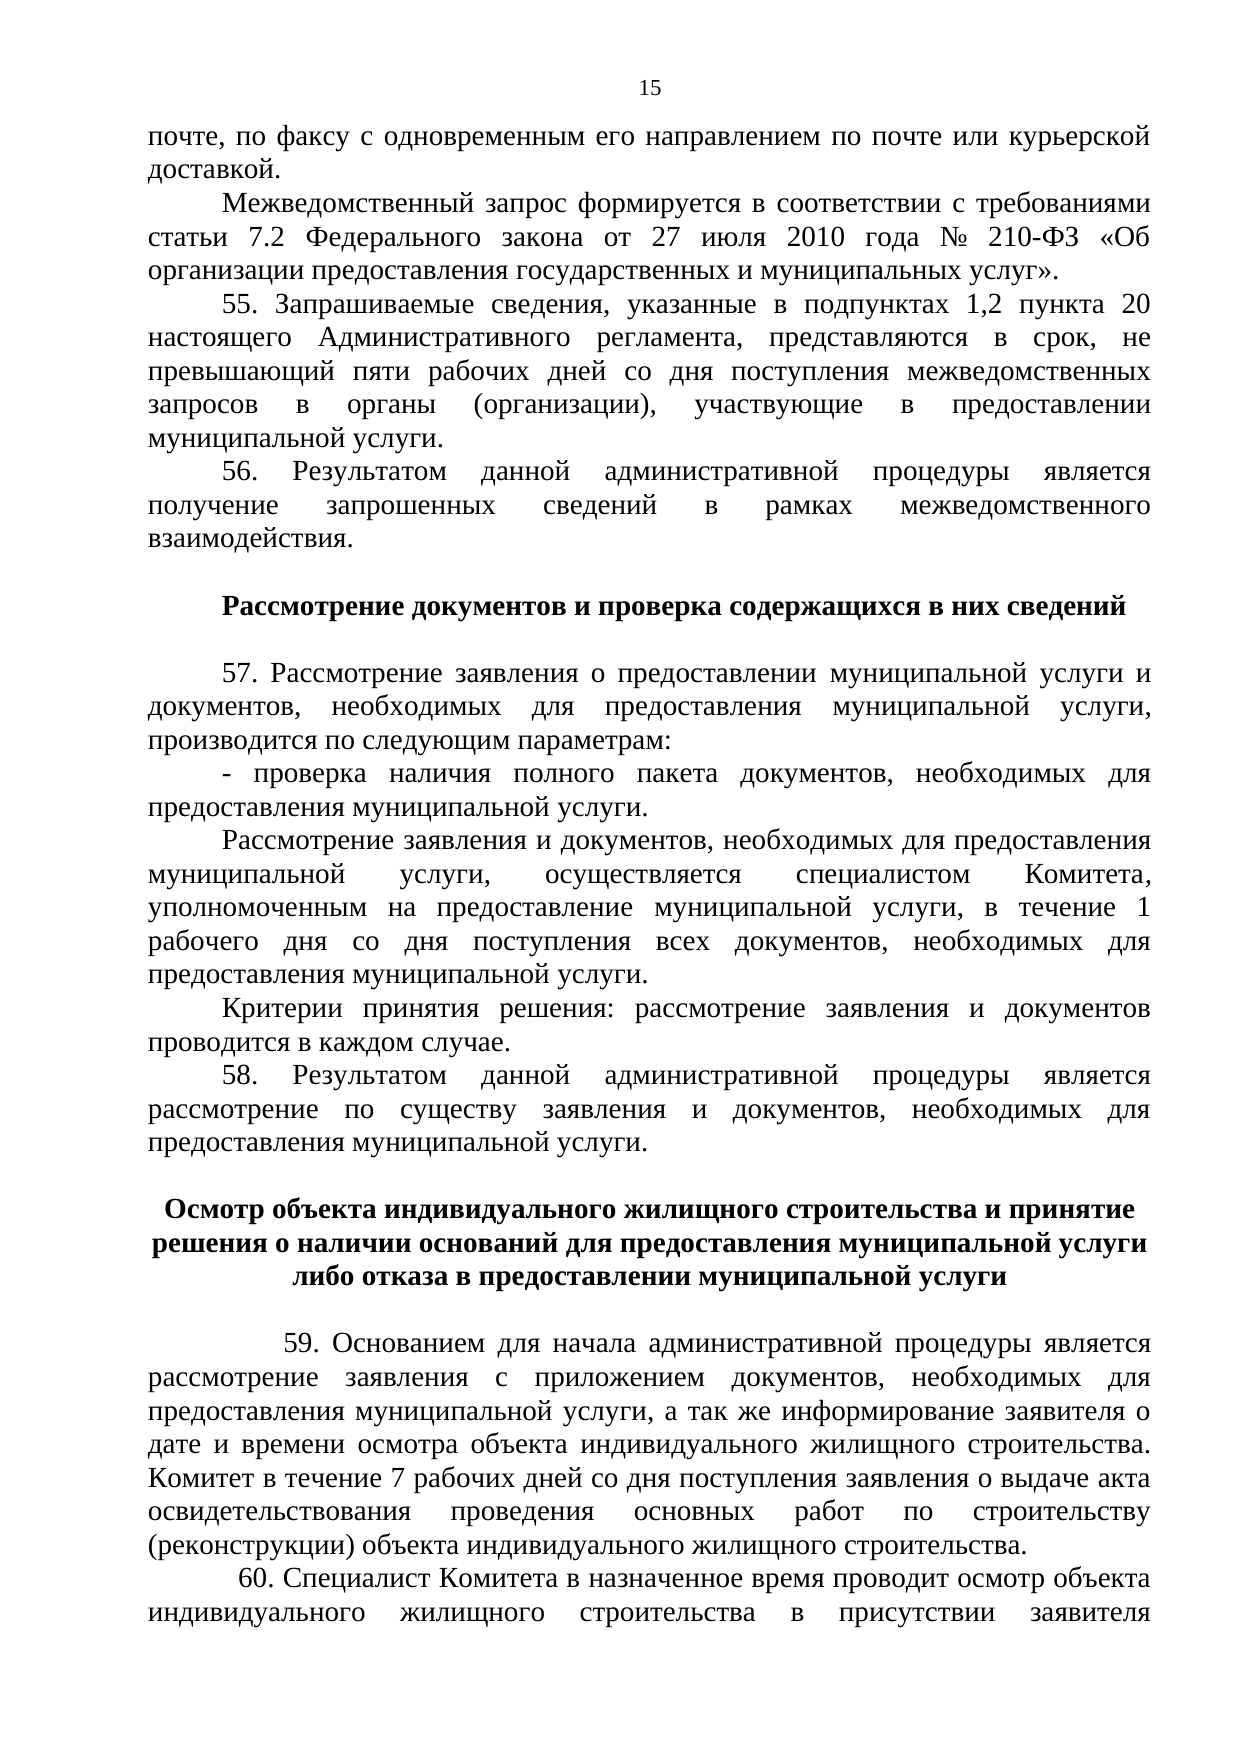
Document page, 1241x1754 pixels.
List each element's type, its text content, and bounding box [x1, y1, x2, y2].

text 59. Основанием для начала административной процедуры является рассмотрение заявления с приложением документов, необходимых для предоставления муниципальной услуги, а так же информирование заявителя о дате и времени осмотра объекта индивидуального жилищного строительства. Комитет в течение 7 рабочих дней со дня поступления заявления о выдаче акта освидетельствования проведения основных работ по строительству (реконструкции) объекта индивидуального жилищного строительства. [148, 1326, 1152, 1560]
text 58. Результатом данной административной процедуры является рассмотрение по существу заявления и документов, необходимых для предоставления муниципальной услуги. [148, 1057, 1152, 1158]
text Осмотр объекта индивидуального жилищного строительства и принятие решения о наличии оснований для предоставления муниципальной услуги либо отказа в предоставлении муниципальной услуги [148, 1191, 1152, 1292]
text Критерии принятия решения: рассмотрение заявления и документов проводится в каждом случае. [148, 990, 1152, 1057]
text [148, 118, 1152, 185]
text - проверка наличия полного пакета документов, необходимых для предоставления муниципальной услуги. [148, 755, 1152, 822]
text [148, 1560, 1152, 1627]
text Межведомственный запрос формируется в соответствии с требованиями статьи 7.2 Федерального закона от 27 июля 2010 года № 210-ФЗ «Об организации предоставления государственных и муниципальных услуг». [148, 185, 1152, 286]
text 56. Результатом данной административной процедуры является получение запрошенных сведений в рамках межведомственного взаимодействия. [148, 453, 1152, 554]
text Рассмотрение заявления и документов, необходимых для предоставления муниципальной услуги, осуществляется специалистом Комитета, уполномоченным на предоставление муниципальной услуги, в течение 1 рабочего дня со дня поступления всех документов, необходимых для предоставления муниципальной услуги. [148, 822, 1152, 990]
text 57. Рассмотрение заявления о предоставлении муниципальной услуги и документов, необходимых для предоставления муниципальной услуги, производится по следующим параметрам: [148, 655, 1152, 755]
text Рассмотрение документов и проверка содержащихся в них сведений [148, 588, 1152, 621]
text 55. Запрашиваемые сведения, указанные в подпунктах 1,2 пункта 20 настоящего Административного регламента, представляются в срок, не превышающий пяти рабочих дней со дня поступления межведомственных запросов в органы (организации), участвующие в предоставлении муниципальной услуги. [148, 286, 1152, 453]
